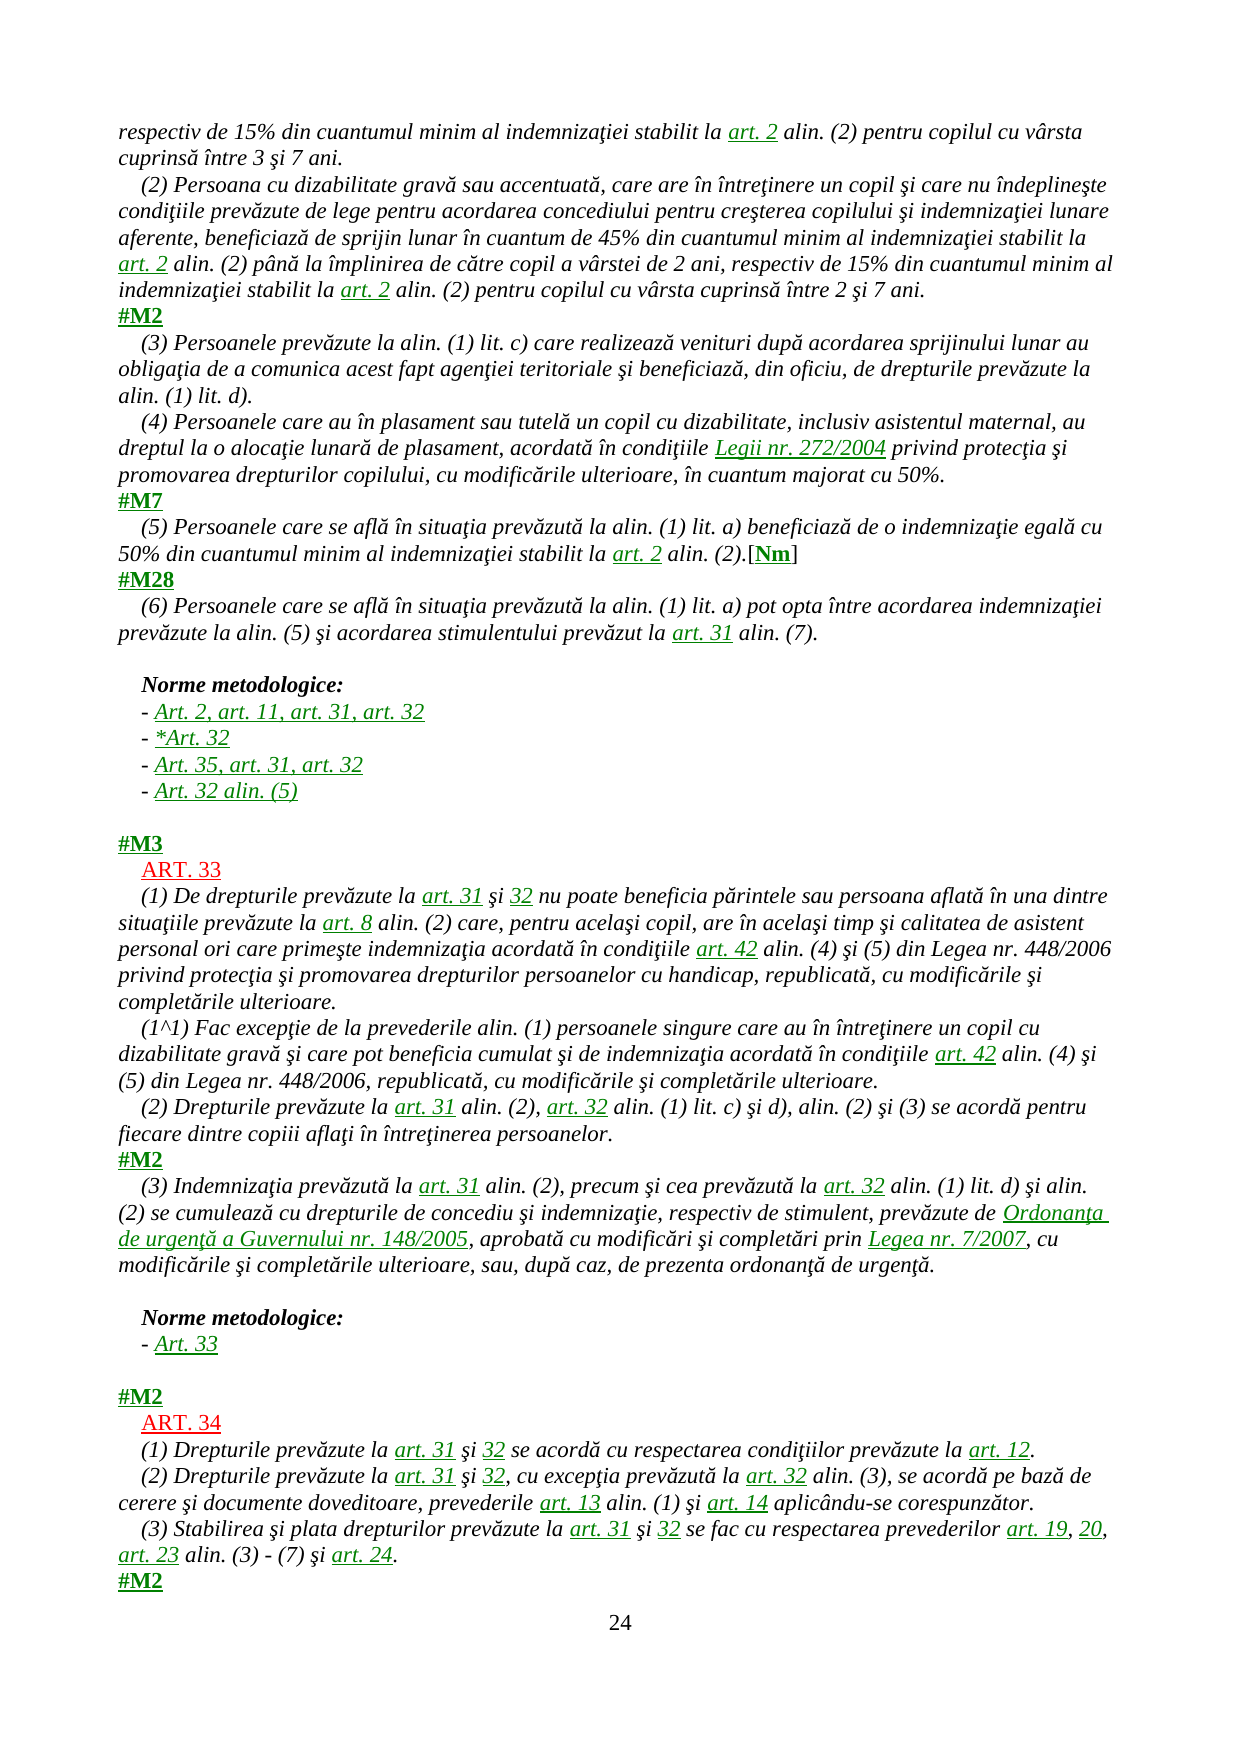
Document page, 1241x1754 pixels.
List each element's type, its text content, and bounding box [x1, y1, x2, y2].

text (5) Persoanele care se află în situaţia prevăzută la alin. (1) lit. a) beneficiază de o indemnizaţie egală cu 50% din cuantumul minim al indemnizaţiei stabilit la art. 2 alin. (2).[Nm] [118, 513, 1122, 566]
text #M3 [118, 830, 1122, 856]
text - Art. 35, art. 31, art. 32 [118, 751, 1122, 777]
text #M2 [118, 1568, 1122, 1594]
text (1) Drepturile prevăzute la art. 31 şi 32 se acordă cu respectarea condiţiilor prevăzute la art. 12. [118, 1436, 1122, 1462]
text #M2 [118, 1146, 1122, 1172]
text (1^1) Fac excepţie de la prevederile alin. (1) persoanele singure care au în întreţinere un copil cu dizabilitate gravă şi care pot beneficia cumulat şi de indemnizaţia acordată în condiţiile art. 42 alin. (4) şi (5) din Legea nr. 448/2006, republicată, cu modificările şi completările ulterioare. [118, 1014, 1122, 1093]
text (6) Persoanele care se află în situaţia prevăzută la alin. (1) lit. a) pot opta între acordarea indemnizaţiei prevăzute la alin. (5) şi acordarea stimulentului prevăzut la art. 31 alin. (7). [118, 592, 1122, 645]
text (3) Indemnizaţia prevăzută la art. 31 alin. (2), precum şi cea prevăzută la art. 32 alin. (1) lit. d) şi alin. (2) se cumulează cu drepturile de concediu şi indemnizaţie, respectiv de stimulent, prevăzute de Ordonanţa de urgenţă a Guvernului nr. 148/2005, aprobată cu modificări şi completări prin Legea nr. 7/2007, cu modificările şi completările ulterioare, sau, după caz, de prezenta ordonanţă de urgenţă. [118, 1172, 1122, 1278]
text (1) De drepturile prevăzute la art. 31 şi 32 nu poate beneficia părintele sau persoana aflată în una dintre situaţiile prevăzute la art. 8 alin. (2) care, pentru acelaşi copil, are în acelaşi timp şi calitatea de asistent personal ori care primeşte indemnizaţia acordată în condiţiile art. 42 alin. (4) şi (5) din Legea nr. 448/2006 privind protecţia şi promovarea drepturilor persoanelor cu handicap, republicată, cu modificările şi completările ulterioare. [118, 882, 1122, 1014]
text (2) Drepturile prevăzute la art. 31 şi 32, cu excepţia prevăzută la art. 32 alin. (3), se acordă pe bază de cerere şi documente doveditoare, prevederile art. 13 alin. (1) şi art. 14 aplicându-se corespunzător. [118, 1462, 1122, 1515]
text #M7 [118, 487, 1122, 513]
text Norme metodologice: [118, 1304, 1122, 1330]
text - Art. 32 alin. (5) [118, 777, 1122, 803]
text - Art. 2, art. 11, art. 31, art. 32 [118, 698, 1122, 724]
text ART. 33 [118, 856, 1122, 882]
text #M2 [118, 303, 1122, 329]
text (4) Persoanele care au în plasament sau tutelă un copil cu dizabilitate, inclusiv asistentul maternal, au dreptul la o alocaţie lunară de plasament, acordată în condiţiile Legii nr. 272/2004 privind protecţia şi promovarea drepturilor copilului, cu modificările ulterioare, în cuantum majorat cu 50%. [118, 408, 1122, 487]
text - *Art. 32 [118, 724, 1122, 751]
text Norme metodologice: [118, 672, 1122, 698]
text #M28 [118, 566, 1122, 592]
text (2) Persoana cu dizabilitate gravă sau accentuată, care are în întreţinere un copil şi care nu îndeplineşte condiţiile prevăzute de lege pentru acordarea concediului pentru creşterea copilului şi indemnizaţiei lunare aferente, beneficiază de sprijin lunar în cuantum de 45% din cuantumul minim al indemnizaţiei stabilit la art. 2 alin. (2) până la împlinirea de către copil a vârstei de 2 ani, respectiv de 15% din cuantumul minim al indemnizaţiei stabilit la art. 2 alin. (2) pentru copilul cu vârsta cuprinsă între 2 şi 7 ani. [118, 171, 1122, 303]
text (3) Persoanele prevăzute la alin. (1) lit. c) care realizează venituri după acordarea sprijinului lunar au obligaţia de a comunica acest fapt agenţiei teritoriale şi beneficiază, din oficiu, de drepturile prevăzute la alin. (1) lit. d). [118, 329, 1122, 408]
text #M2 [118, 1383, 1122, 1409]
text ART. 34 [118, 1409, 1122, 1436]
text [118, 118, 1122, 171]
text - Art. 33 [118, 1330, 1122, 1357]
text (2) Drepturile prevăzute la art. 31 alin. (2), art. 32 alin. (1) lit. c) şi d), alin. (2) şi (3) se acordă pentru fiecare dintre copiii aflaţi în întreţinerea persoanelor. [118, 1093, 1122, 1146]
text (3) Stabilirea şi plata drepturilor prevăzute la art. 31 şi 32 se fac cu respectarea prevederilor art. 19, 20, art. 23 alin. (3) - (7) şi art. 24. [118, 1515, 1122, 1568]
